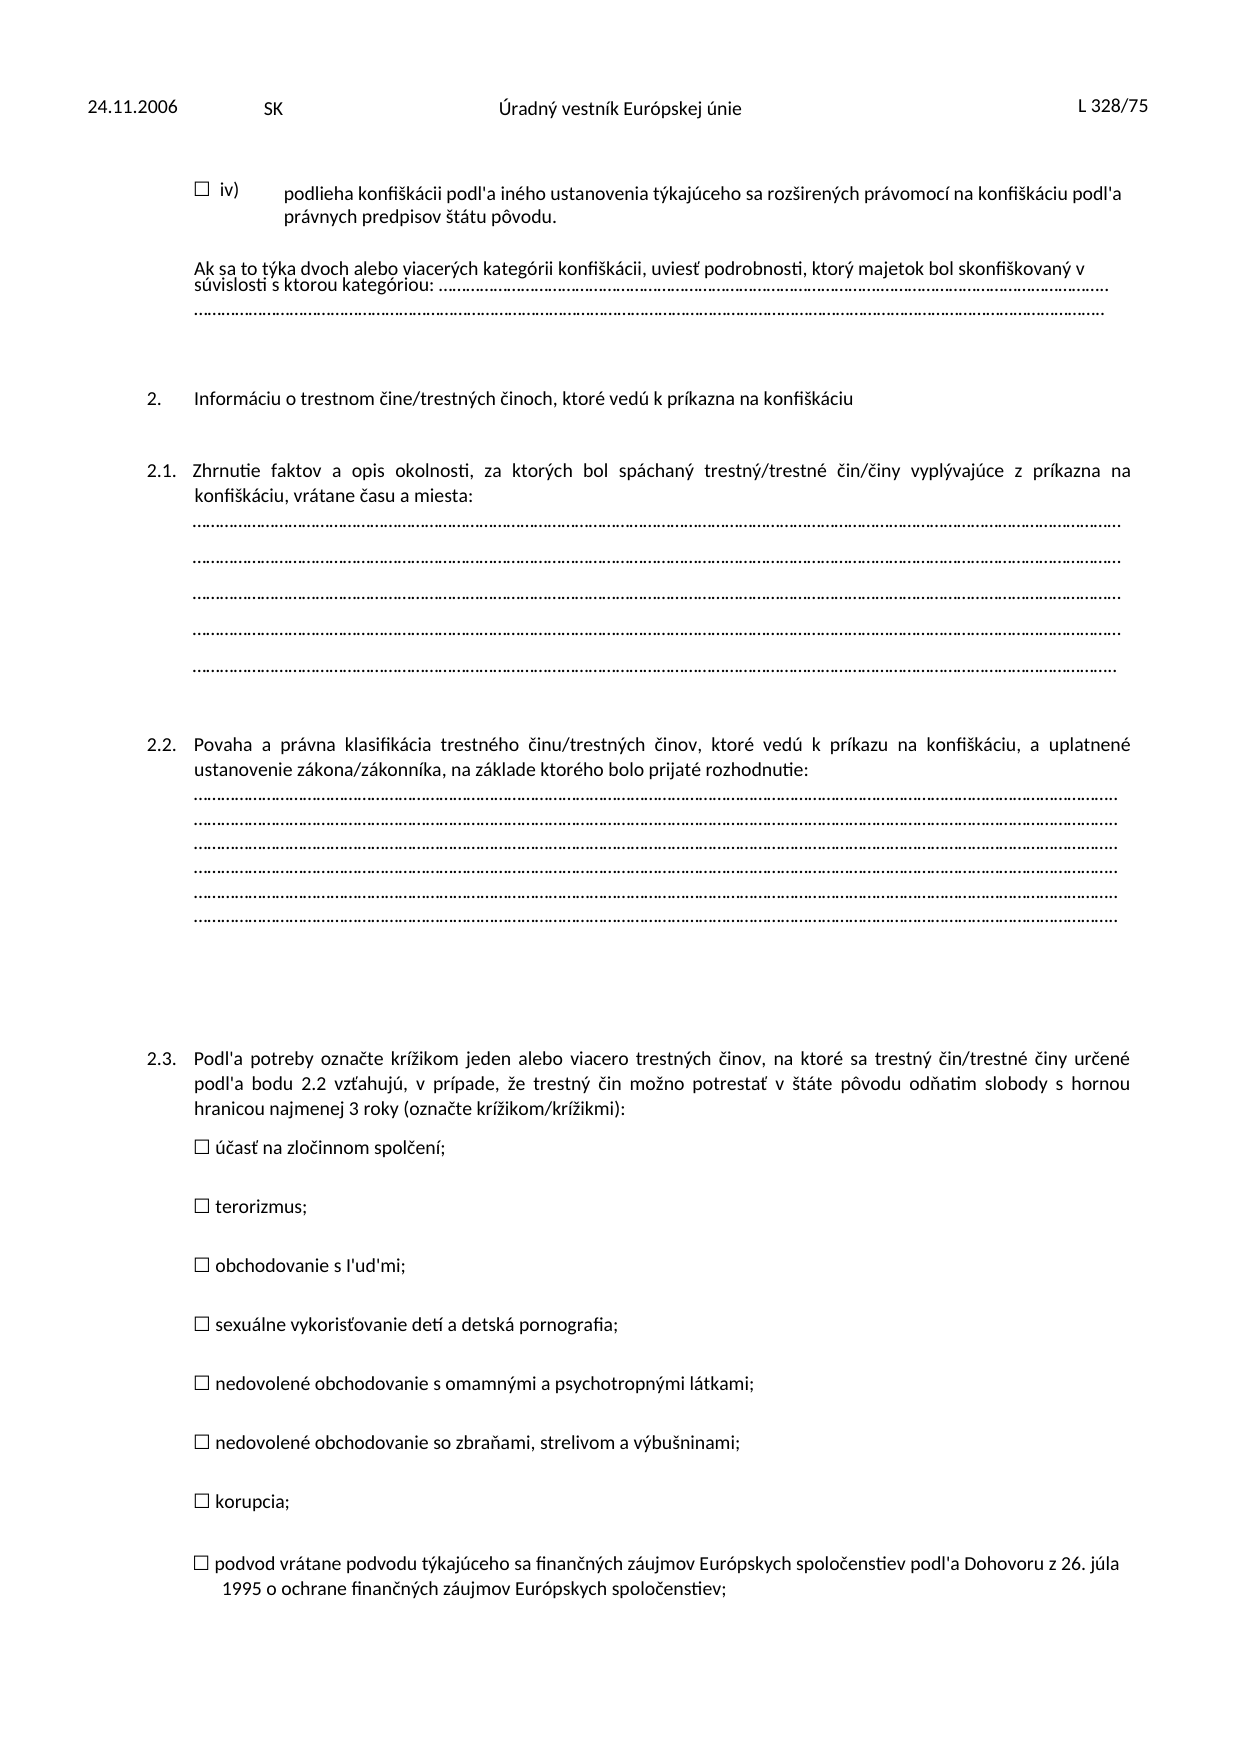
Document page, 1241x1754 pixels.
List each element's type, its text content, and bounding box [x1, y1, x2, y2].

text korupcia; [193, 1490, 1131, 1513]
text ………………………………………………………………………………………………………………………………………………………………………………….. [146, 879, 1132, 903]
text Ak sa to týka dvoch alebo viacerých kategórii konfiškácii, uviesť podrobnosti, ktorý majetok bol skonfiškovaný v súvislosti s ktorou kategóriou: …………………………………………………………………………………….………………………………………….. [194, 261, 1132, 295]
text nedovolené obchodovanie so zbraňami, strelivom a výbušninami; [193, 1432, 1131, 1454]
text 24.11.2006 [87, 100, 179, 117]
text 2.3. Podl'a potreby označte krížikom jeden alebo viacero trestných činov, na ktoré sa trestný čin/trestné činy určené podl'a bodu 2.2 vzťahujú, v prípade, že trestný čin možno potrestať v štáte pôvodu odňatim slobody s hornou hranicou najmenej 3 roky (označte krížikom/krížikmi): [146, 1045, 1132, 1120]
text terorizmus; [193, 1195, 1131, 1218]
text podlieha konfiškácii podl'a iného ustanovenia týkajúceho sa rozširených právomocí na konfiškáciu podl'a právnych predpisov štátu pôvodu. [283, 183, 1132, 228]
text účasť na zločinnom spolčení; [193, 1137, 1131, 1159]
text ………………………………………………………………………………………………………………………………………………………………………………….. [146, 854, 1132, 879]
text ………………………………………………………………………………………………………………………………………………………………………………….. [146, 781, 1132, 805]
text SK [264, 101, 295, 119]
text 2.1. Zhrnutie faktov a opis okolnosti, za ktorých bol spáchaný trestný/trestné čin/činy vyplývajúce z príkazna na konfiškáciu, vrátane času a miesta: [146, 458, 1132, 508]
text nedovolené obchodovanie s omamnými a psychotropnými látkami; [193, 1373, 1131, 1395]
text ………………………………………………………………………………………………………………………………………………………………………………….. [146, 805, 1132, 830]
text iv) [193, 178, 252, 201]
text podvod vrátane podvodu týkajúceho sa finančných záujmov Európskych spoločenstiev podl'a Dohovoru z 26. júla 1995 o ochrane finančných záujmov Európskych spoločenstiev; [192, 1550, 1132, 1600]
text Úradný vestník Európskej únie [498, 96, 777, 120]
text 2.2. Povaha a právna klasifikácia trestného činu/trestných činov, ktoré vedú k príkazu na konfiškáciu, a uplatnené ustanovenie zákona/zákonníka, na základe ktorého bolo prijaté rozhodnutie: [146, 732, 1132, 781]
text ……………………………………………………………………………………………………………………………………………………………………………………………………………………………………………………………………………………………………………………………………………………………………………………………………………………………………………………………………………………………………………………………………………………………………………………………………………………………………………………………………………………………………………………………………………………………………………………………………………………………………………………………………………………………………………………………………….. [192, 508, 1132, 677]
text obchodovanie s I'ud'mi; [193, 1254, 1131, 1277]
text ……………………………………………………………………………………………………………………………………………………………………………….. [194, 295, 1132, 320]
text ………………………………………………………………………………………………………………………………………………………………………………….. [146, 903, 1132, 928]
text L 328/75 [1078, 99, 1150, 116]
text ………………………………………………………………………………………………………………………………………………………………………………….. [146, 830, 1132, 854]
text 2. Informáciu o trestnom čine/trestných činoch, ktoré vedú k príkazna na konfiškáciu [146, 391, 1131, 409]
text sexuálne vykorisťovanie detí a detská pornografia; [193, 1314, 1131, 1336]
